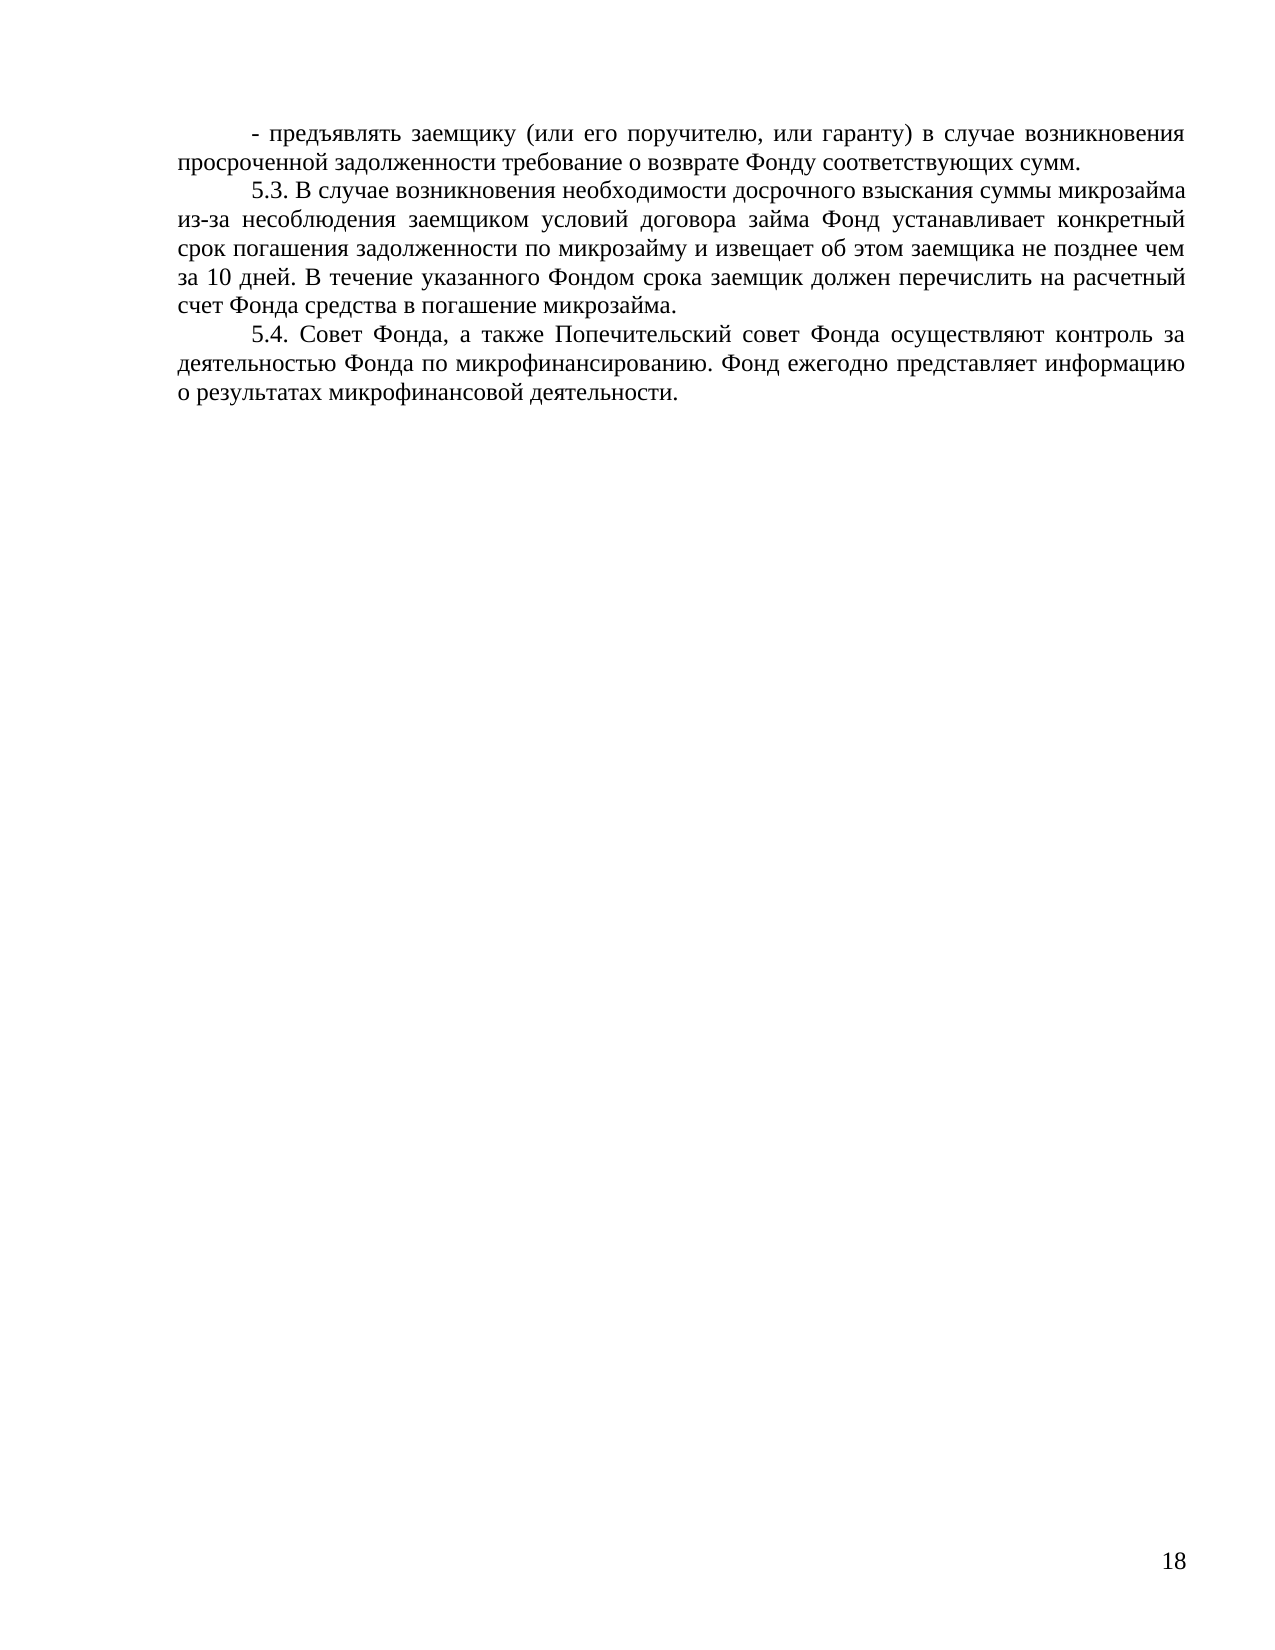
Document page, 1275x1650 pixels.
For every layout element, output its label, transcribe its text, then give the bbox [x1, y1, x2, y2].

text 5.3. В случае возникновения необходимости досрочного взыскания суммы микрозайма из-за несоблюдения заемщиком условий договора займа Фонд устанавливает конкретный срок погашения задолженности по микрозайму и извещает об этом заемщика не позднее чем за 10 дней. В течение указанного Фондом срока заемщик должен перечислить на расчетный счет Фонда средства в погашение микрозайма. [177, 176, 1186, 319]
text 5.4. Совет Фонда, а также Попечительский совет Фонда осуществляют контроль за деятельностью Фонда по микрофинансированию. Фонд ежегодно представляет информацию о результатах микрофинансовой деятельности. [177, 319, 1186, 406]
text - предъявлять заемщику (или его поручителю, или гаранту) в случае возникновения просроченной задолженности требование о возврате Фонду соответствующих сумм. [177, 118, 1186, 176]
